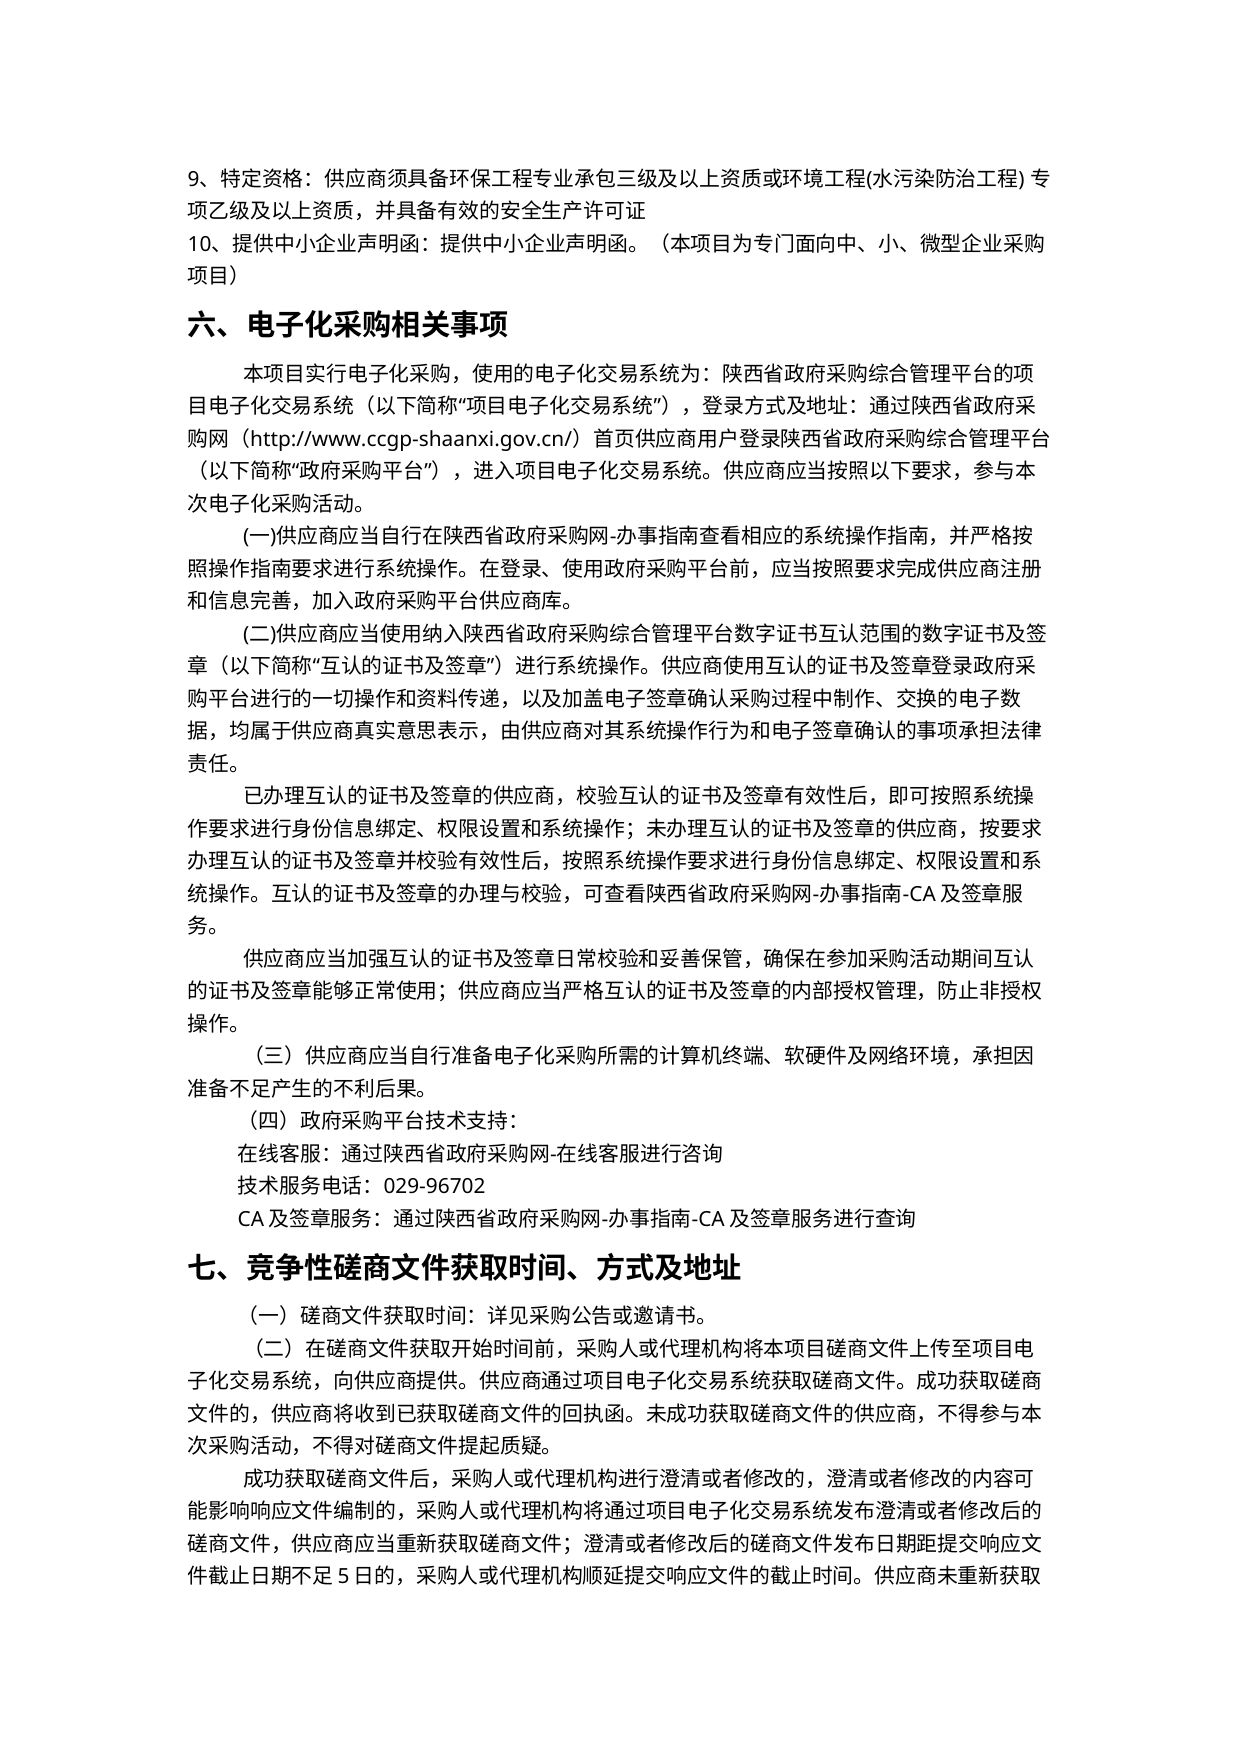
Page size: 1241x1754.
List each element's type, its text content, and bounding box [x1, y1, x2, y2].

text 本项目实行电子化采购，使用的电子化交易系统为：陕西省政府采购综合管理平台的项目电子化交易系统（以下简称“项目电子化交易系统”），登录方式及地址：通过陕西省政府采购网（http://www.ccgp-shaanxi.gov.cn/）首页供应商用户登录陕西省政府采购综合管理平台（以下简称“政府采购平台”），进入项目电子化交易系统。供应商应当按照以下要求，参与本次电子化采购活动。 [187, 357, 1053, 519]
text （一）磋商文件获取时间：详见采购公告或邀请书。 [187, 1299, 1053, 1332]
text （四）政府采购平台技术支持： [187, 1104, 1053, 1137]
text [187, 1462, 1053, 1592]
text (二)供应商应当使用纳入陕西省政府采购综合管理平台数字证书互认范围的数字证书及签章（以下简称“互认的证书及签章”）进行系统操作。供应商使用互认的证书及签章登录政府采购平台进行的一切操作和资料传递，以及加盖电子签章确认采购过程中制作、交换的电子数据，均属于供应商真实意思表示，由供应商对其系统操作行为和电子签章确认的事项承担法律责任。 [187, 617, 1053, 779]
text 在线客服：通过陕西省政府采购网-在线客服进行咨询 [187, 1137, 1053, 1169]
text 七、竞争性磋商文件获取时间、方式及地址 [187, 1234, 1053, 1299]
text （三）供应商应当自行准备电子化采购所需的计算机终端、软硬件及网络环境，承担因准备不足产生的不利后果。 [187, 1039, 1053, 1104]
text 10、提供中小企业声明函：提供中小企业声明函。（本项目为专门面向中、小、微型企业采购项目） [187, 227, 1053, 292]
text 供应商应当加强互认的证书及签章日常校验和妥善保管，确保在参加采购活动期间互认的证书及签章能够正常使用；供应商应当严格互认的证书及签章的内部授权管理，防止非授权操作。 [187, 942, 1053, 1039]
text CA及签章服务：通过陕西省政府采购网-办事指南-CA及签章服务进行查询 [187, 1202, 1053, 1234]
text 已办理互认的证书及签章的供应商，校验互认的证书及签章有效性后，即可按照系统操作要求进行身份信息绑定、权限设置和系统操作；未办理互认的证书及签章的供应商，按要求办理互认的证书及签章并校验有效性后，按照系统操作要求进行身份信息绑定、权限设置和系统操作。互认的证书及签章的办理与校验，可查看陕西省政府采购网-办事指南-CA及签章服务。 [187, 779, 1053, 942]
text 技术服务电话：029-96702 [187, 1169, 1053, 1202]
text 9、特定资格：供应商须具备环保工程专业承包三级及以上资质或环境工程(水污染防治工程) 专项乙级及以上资质，并具备有效的安全生产许可证 [187, 162, 1053, 227]
text 六、电子化采购相关事项 [187, 292, 1053, 357]
text （二）在磋商文件获取开始时间前，采购人或代理机构将本项目磋商文件上传至项目电子化交易系统，向供应商提供。供应商通过项目电子化交易系统获取磋商文件。成功获取磋商文件的，供应商将收到已获取磋商文件的回执函。未成功获取磋商文件的供应商，不得参与本次采购活动，不得对磋商文件提起质疑。 [187, 1332, 1053, 1462]
text (一)供应商应当自行在陕西省政府采购网-办事指南查看相应的系统操作指南，并严格按照操作指南要求进行系统操作。在登录、使用政府采购平台前，应当按照要求完成供应商注册和信息完善，加入政府采购平台供应商库。 [187, 519, 1053, 617]
